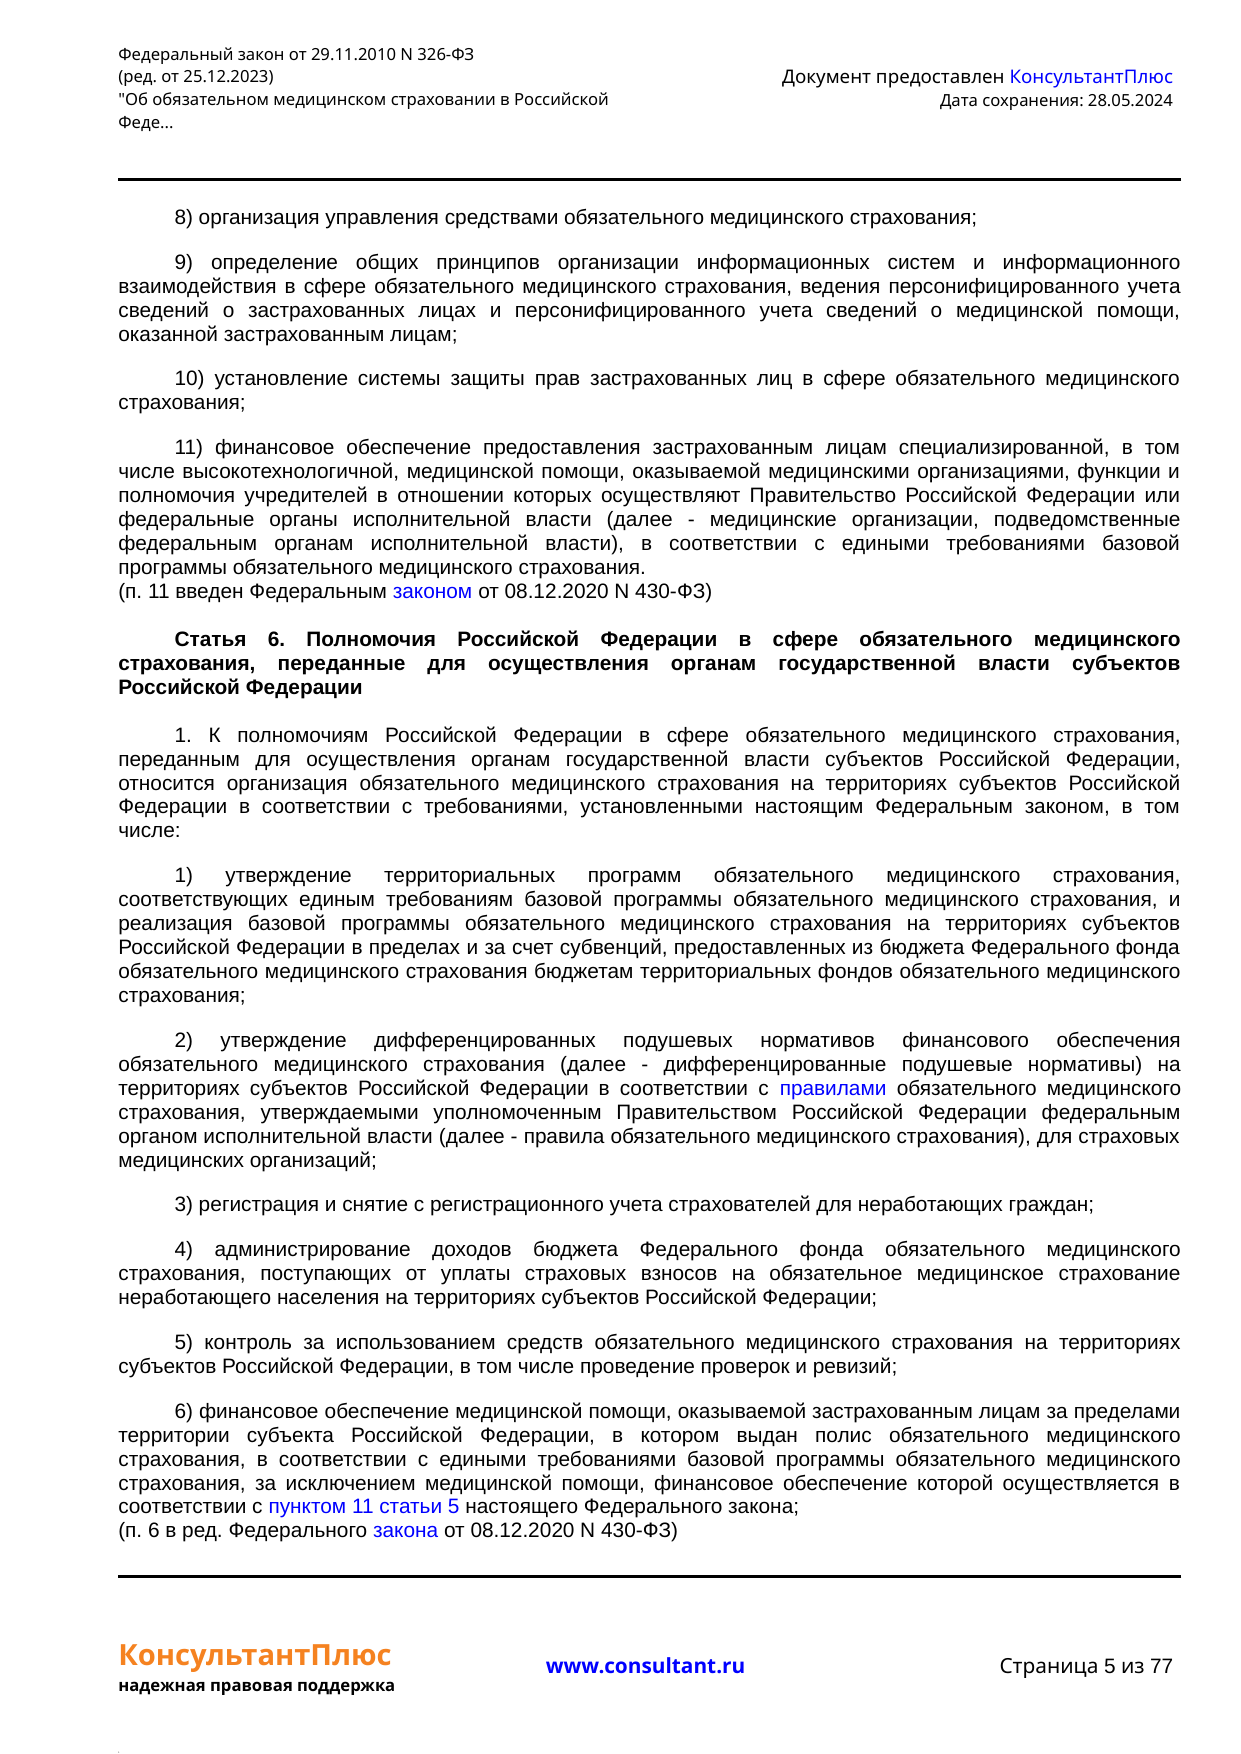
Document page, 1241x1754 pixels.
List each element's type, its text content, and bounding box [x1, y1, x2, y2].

text 1. К полномочиям Российской Федерации в сфере обязательного медицинского страхования, переданным для осуществления органам государственной власти субъектов Российской Федерации, относится организация обязательного медицинского страхования на территориях субъектов Российской Федерации в соответствии с требованиями, установленными настоящим Федеральным законом, в том числе: [118, 722, 1181, 842]
text 4) администрирование доходов бюджета Федерального фонда обязательного медицинского страхования, поступающих от уплаты страховых взносов на обязательное медицинское страхование неработающего населения на территориях субъектов Российской Федерации; [118, 1237, 1181, 1309]
text (п. 6 в ред. Федерального закона от 08.12.2020 N 430-ФЗ) [118, 1518, 1181, 1542]
title Статья 6. Полномочия Российской Федерации в сфере обязательного медицинского страхования, переданные для осуществления органам государственной власти субъектов Российской Федерации [118, 627, 1181, 698]
text 8) организация управления средствами обязательного медицинского страхования; [118, 205, 1181, 229]
text (п. 11 введен Федеральным законом от 08.12.2020 N 430-ФЗ) [118, 579, 1181, 603]
text 11) финансовое обеспечение предоставления застрахованным лицам специализированной, в том числе высокотехнологичной, медицинской помощи, оказываемой медицинскими организациями, функции и полномочия учредителей в отношении которых осуществляют Правительство Российской Федерации или федеральные органы исполнительной власти (далее - медицинские организации, подведомственные федеральным органам исполнительной власти), в соответствии с едиными требованиями базовой программы обязательного медицинского страхования. [118, 435, 1181, 579]
text 2) утверждение дифференцированных подушевых нормативов финансового обеспечения обязательного медицинского страхования (далее - дифференцированные подушевые нормативы) на территориях субъектов Российской Федерации в соответствии с правилами обязательного медицинского страхования, утверждаемыми уполномоченным Правительством Российской Федерации федеральным органом исполнительной власти (далее - правила обязательного медицинского страхования), для страховых медицинских организаций; [118, 1028, 1181, 1171]
text 6) финансовое обеспечение медицинской помощи, оказываемой застрахованным лицам за пределами территории субъекта Российской Федерации, в котором выдан полис обязательного медицинского страхования, в соответствии с едиными требованиями базовой программы обязательного медицинского страхования, за исключением медицинской помощи, финансовое обеспечение которой осуществляется в соответствии с пунктом 11 статьи 5 настоящего Федерального закона; [118, 1398, 1181, 1518]
text 3) регистрация и снятие с регистрационного учета страхователей для неработающих граждан; [118, 1192, 1181, 1216]
text 1) утверждение территориальных программ обязательного медицинского страхования, соответствующих единым требованиям базовой программы обязательного медицинского страхования, и реализация базовой программы обязательного медицинского страхования на территориях субъектов Российской Федерации в пределах и за счет субвенций, предоставленных из бюджета Федерального фонда обязательного медицинского страхования бюджетам территориальных фондов обязательного медицинского страхования; [118, 863, 1181, 1007]
text 5) контроль за использованием средств обязательного медицинского страхования на территориях субъектов Российской Федерации, в том числе проведение проверок и ревизий; [118, 1330, 1181, 1378]
text 10) установление системы защиты прав застрахованных лиц в сфере обязательного медицинского страхования; [118, 366, 1181, 414]
text 9) определение общих принципов организации информационных систем и информационного взаимодействия в сфере обязательного медицинского страхования, ведения персонифицированного учета сведений о застрахованных лицах и персонифицированного учета сведений о медицинской помощи, оказанной застрахованным лицам; [118, 249, 1181, 345]
